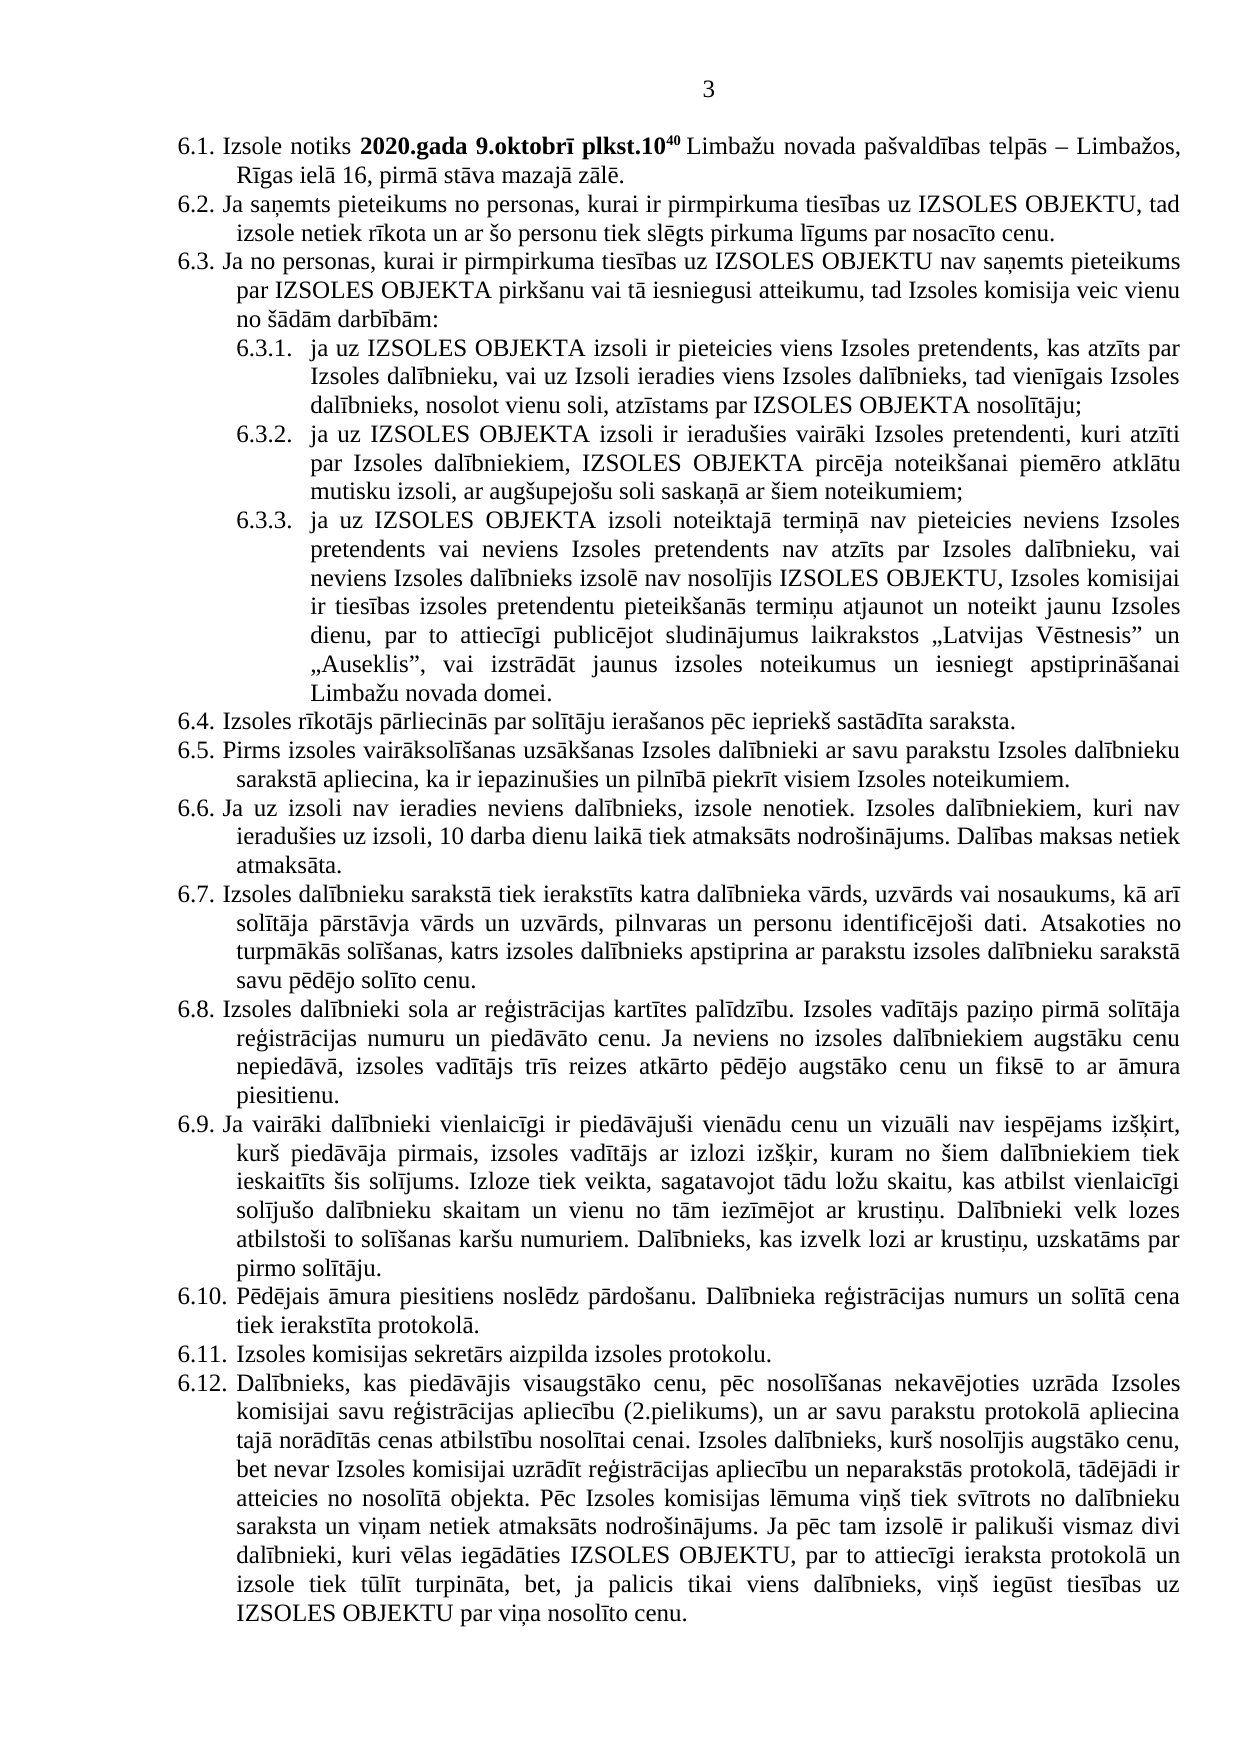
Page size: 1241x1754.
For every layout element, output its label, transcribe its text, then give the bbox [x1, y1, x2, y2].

list Ja saņemts pieteikums no personas, kurai ir pirmpirkuma tiesības uz IZSOLES OBJEKTU, tad izsole netiek rīkota un ar šo personu tiek slēgts pirkuma līgums par nosacīto cenu. [177, 189, 1181, 246]
list Pirms izsoles vairāksolīšanas uzsākšanas Izsoles dalībnieki ar savu parakstu Izsoles dalībnieku sarakstā apliecina, ka ir iepazinušies un pilnībā piekrīt visiem Izsoles noteikumiem. [177, 735, 1181, 793]
list Izsoles dalībnieki sola ar reģistrācijas kartītes palīdzību. Izsoles vadītājs paziņo pirmā solītāja reģistrācijas numuru un piedāvāto cenu. Ja neviens no izsoles dalībniekiem augstāku cenu nepiedāvā, izsoles vadītājs trīs reizes atkārto pēdējo augstāko cenu un fiksē to ar āmura piesitienu. [177, 994, 1181, 1109]
list ja uz IZSOLES OBJEKTA izsoli ir ieradušies vairāki Izsoles pretendenti, kuri atzīti par Izsoles dalībniekiem, IZSOLES OBJEKTA pircēja noteikšanai piemēro atklātu mutisku izsoli, ar augšupejošu soli saskaņā ar šiem noteikumiem; [236, 419, 1181, 505]
list Izsoles dalībnieku sarakstā tiek ierakstīts katra dalībnieka vārds, uzvārds vai nosaukums, kā arī solītāja pārstāvja vārds un uzvārds, pilnvaras un personu identificējoši dati. Atsakoties no turpmākās solīšanas, katrs izsoles dalībnieks apstiprina ar parakstu izsoles dalībnieku sarakstā savu pēdējo solīto cenu. [177, 879, 1181, 994]
list Dalībnieks, kas piedāvājis visaugstāko cenu, pēc nosolīšanas nekavējoties uzrāda Izsoles komisijai savu reģistrācijas apliecību (2.pielikums), un ar savu parakstu protokolā apliecina tajā norādītās cenas atbilstību nosolītai cenai. Izsoles dalībnieks, kurš nosolījis augstāko cenu, bet nevar Izsoles komisijai uzrādīt reģistrācijas apliecību un neparakstās protokolā, tādējādi ir atteicies no nosolītā objekta. Pēc Izsoles komisijas lēmuma viņš tiek svītrots no dalībnieku saraksta un viņam netiek atmaksāts nodrošinājums. Ja pēc tam izsolē ir palikuši vismaz divi dalībnieki, kuri vēlas iegādāties izsoles objektu, par to attiecīgi ieraksta protokolā un izsole tiek tūlīt turpināta, bet, ja palicis tikai viens dalībnieks, viņš iegūst tiesības uz izsoles objektu par viņa nosolīto cenu. [177, 1368, 1181, 1626]
list Izsoles rīkotājs pārliecinās par solītāju ierašanos pēc iepriekš sastādīta saraksta. [177, 706, 1181, 735]
list Pēdējais āmura piesitiens noslēdz pārdošanu. Dalībnieka reģistrācijas numurs un solītā cena tiek ierakstīta protokolā. [177, 1281, 1181, 1339]
list Izsole notiks 2020.gada 9.oktobrī plkst.1040 Limbažu novada pašvaldības telpās – Limbažos, Rīgas ielā 16, pirmā stāva mazajā zālē. [177, 131, 1181, 189]
list ja uz IZSOLES OBJEKTA izsoli noteiktajā termiņā nav pieteicies neviens Izsoles pretendents vai neviens Izsoles pretendents nav atzīts par Izsoles dalībnieku, vai neviens Izsoles dalībnieks izsolē nav nosolījis IZSOLES OBJEKTU, Izsoles komisijai ir tiesības izsoles pretendentu pieteikšanās termiņu atjaunot un noteikt jaunu Izsoles dienu, par to attiecīgi publicējot sludinājumus laikrakstos „Latvijas Vēstnesis” un „Auseklis”, vai izstrādāt jaunus izsoles noteikumus un iesniegt apstiprināšanai Limbažu novada domei. [236, 505, 1181, 706]
list Ja uz izsoli nav ieradies neviens dalībnieks, izsole nenotiek. Izsoles dalībniekiem, kuri nav ieradušies uz izsoli, 10 darba dienu laikā tiek atmaksāts nodrošinājums. Dalības maksas netiek atmaksāta. [177, 793, 1181, 879]
list Izsoles komisijas sekretārs aizpilda izsoles protokolu. [177, 1339, 1181, 1368]
list ja uz IZSOLES OBJEKTA izsoli ir pieteicies viens Izsoles pretendents, kas atzīts par Izsoles dalībnieku, vai uz Izsoli ieradies viens Izsoles dalībnieks, tad vienīgais Izsoles dalībnieks, nosolot vienu soli, atzīstams par IZSOLES OBJEKTA nosolītāju; [236, 333, 1181, 419]
list Ja vairāki dalībnieki vienlaicīgi ir piedāvājuši vienādu cenu un vizuāli nav iespējams izšķirt, kurš piedāvāja pirmais, izsoles vadītājs ar izlozi izšķir, kuram no šiem dalībniekiem tiek ieskaitīts šis solījums. Izloze tiek veikta, sagatavojot tādu ložu skaitu, kas atbilst vienlaicīgi solījušo dalībnieku skaitam un vienu no tām iezīmējot ar krustiņu. Dalībnieki velk lozes atbilstoši to solīšanas karšu numuriem. Dalībnieks, kas izvelk lozi ar krustiņu, uzskatāms par pirmo solītāju. [177, 1109, 1181, 1281]
list Ja no personas, kurai ir pirmpirkuma tiesības uz IZSOLES OBJEKTU nav saņemts pieteikums par IZSOLES OBJEKTA pirkšanu vai tā iesniegusi atteikumu, tad Izsoles komisija veic vienu no šādām darbībām: [177, 246, 1181, 333]
